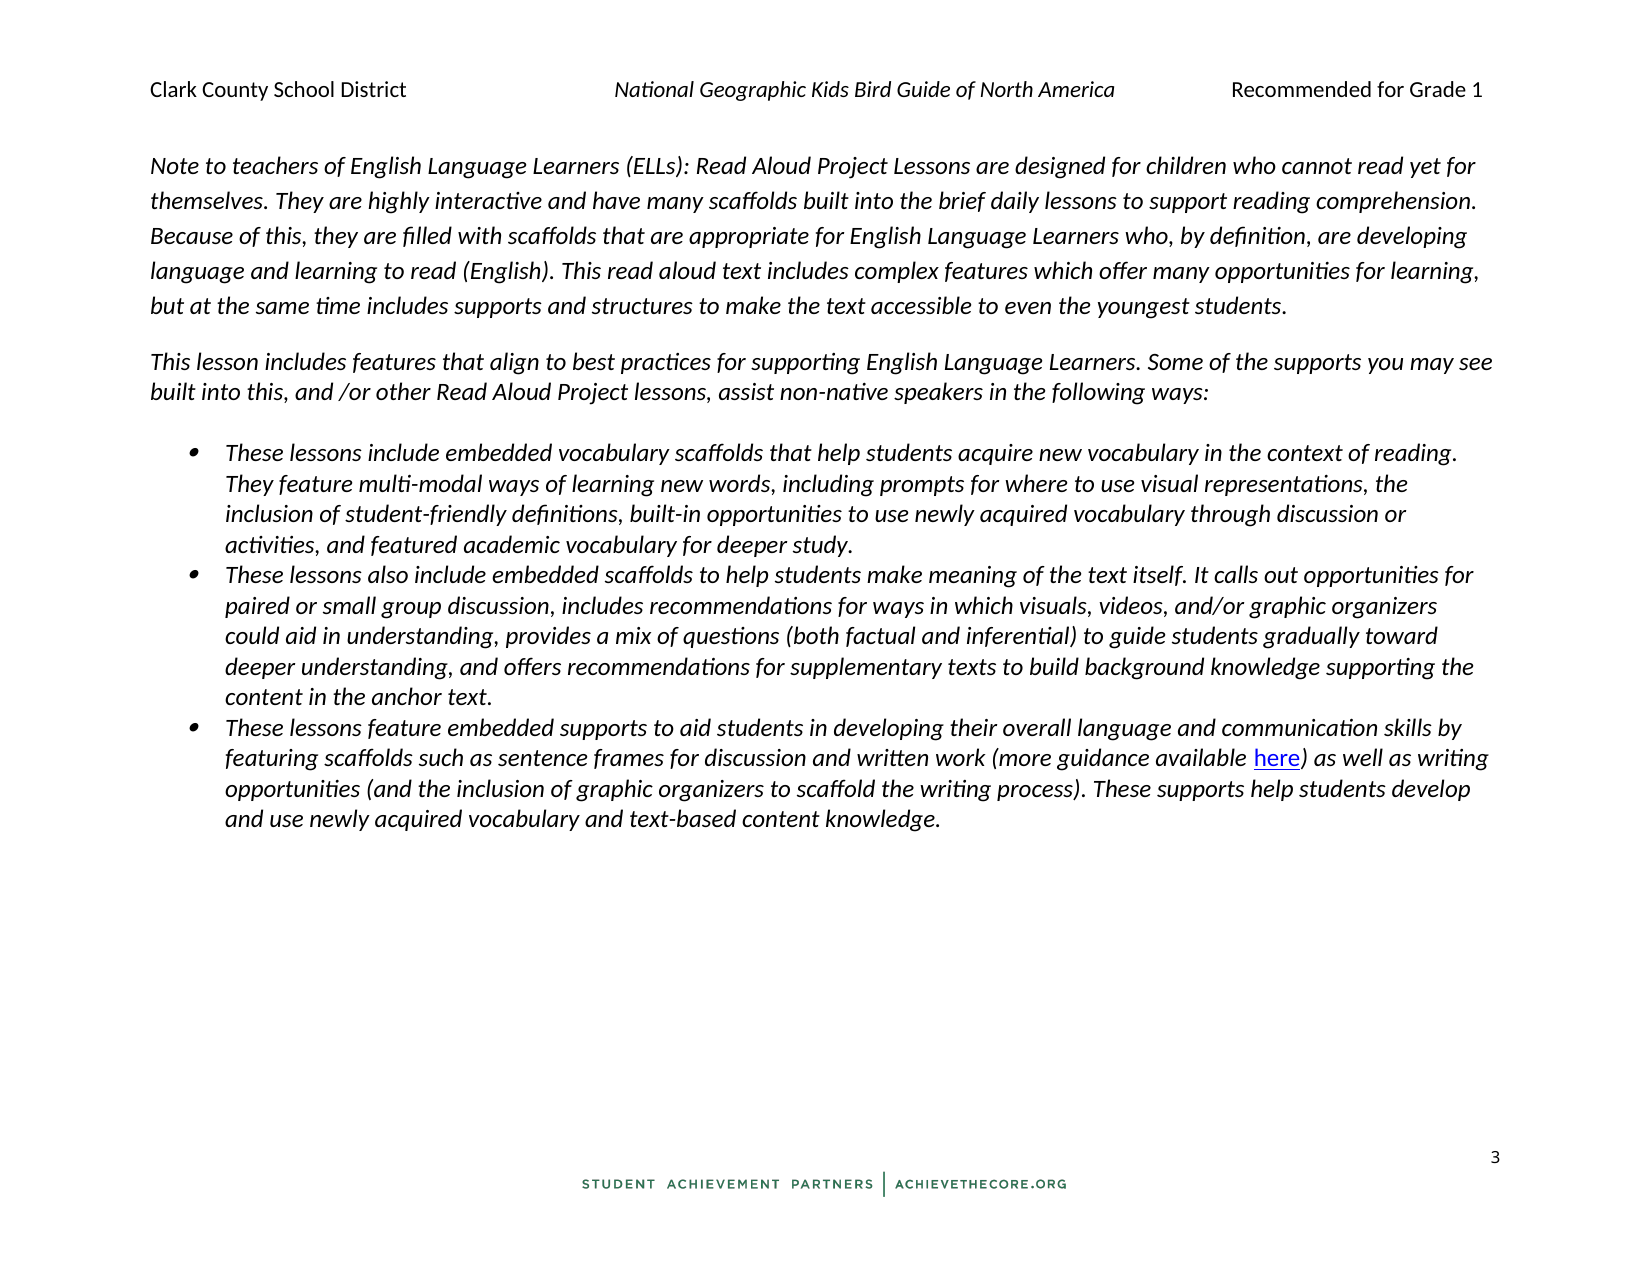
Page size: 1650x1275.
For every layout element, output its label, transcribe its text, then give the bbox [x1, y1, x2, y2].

list These lessons also include embedded scaffolds to help students make meaning of the text itself. It calls out opportunities for paired or small group discussion, includes recommendations for ways in which visuals, videos, and/or graphic organizers could aid in understanding, provides a mix of questions (both factual and inferential) to guide students gradually toward deeper understanding, and offers recommendations for supplementary texts to build background knowledge supporting the content in the anchor text. [187, 559, 1500, 712]
picture [571, 1168, 1079, 1200]
text This lesson includes features that align to best practices for supporting English Language Learners. Some of the supports you may see built into this, and /or other Read Aloud Project lessons, assist non-native speakers in the following ways: [150, 346, 1500, 407]
list These lessons include embedded vocabulary scaffolds that help students acquire new vocabulary in the context of reading. They feature multi-modal ways of learning new words, including prompts for where to use visual representations, the inclusion of student-friendly definitions, built-in opportunities to use newly acquired vocabulary through discussion or activities, and featured academic vocabulary for deeper study. [187, 437, 1500, 559]
list These lessons feature embedded supports to aid students in developing their overall language and communication skills by featuring scaffolds such as sentence frames for discussion and written work (more guidance available here) as well as writing opportunities (and the inclusion of graphic organizers to scaffold the writing process). These supports help students develop and use newly acquired vocabulary and text-based content knowledge. [187, 712, 1500, 834]
text Note to teachers of English Language Learners (ELLs): Read Aloud Project Lessons are designed for children who cannot read yet for themselves. They are highly interactive and have many scaffolds built into the brief daily lessons to support reading comprehension. Because of this, they are filled with scaffolds that are appropriate for English Language Learners who, by definition, are developing language and learning to read (English). This read aloud text includes complex features which offer many opportunities for learning, but at the same time includes supports and structures to make the text accessible to even the youngest students. [150, 150, 1500, 321]
